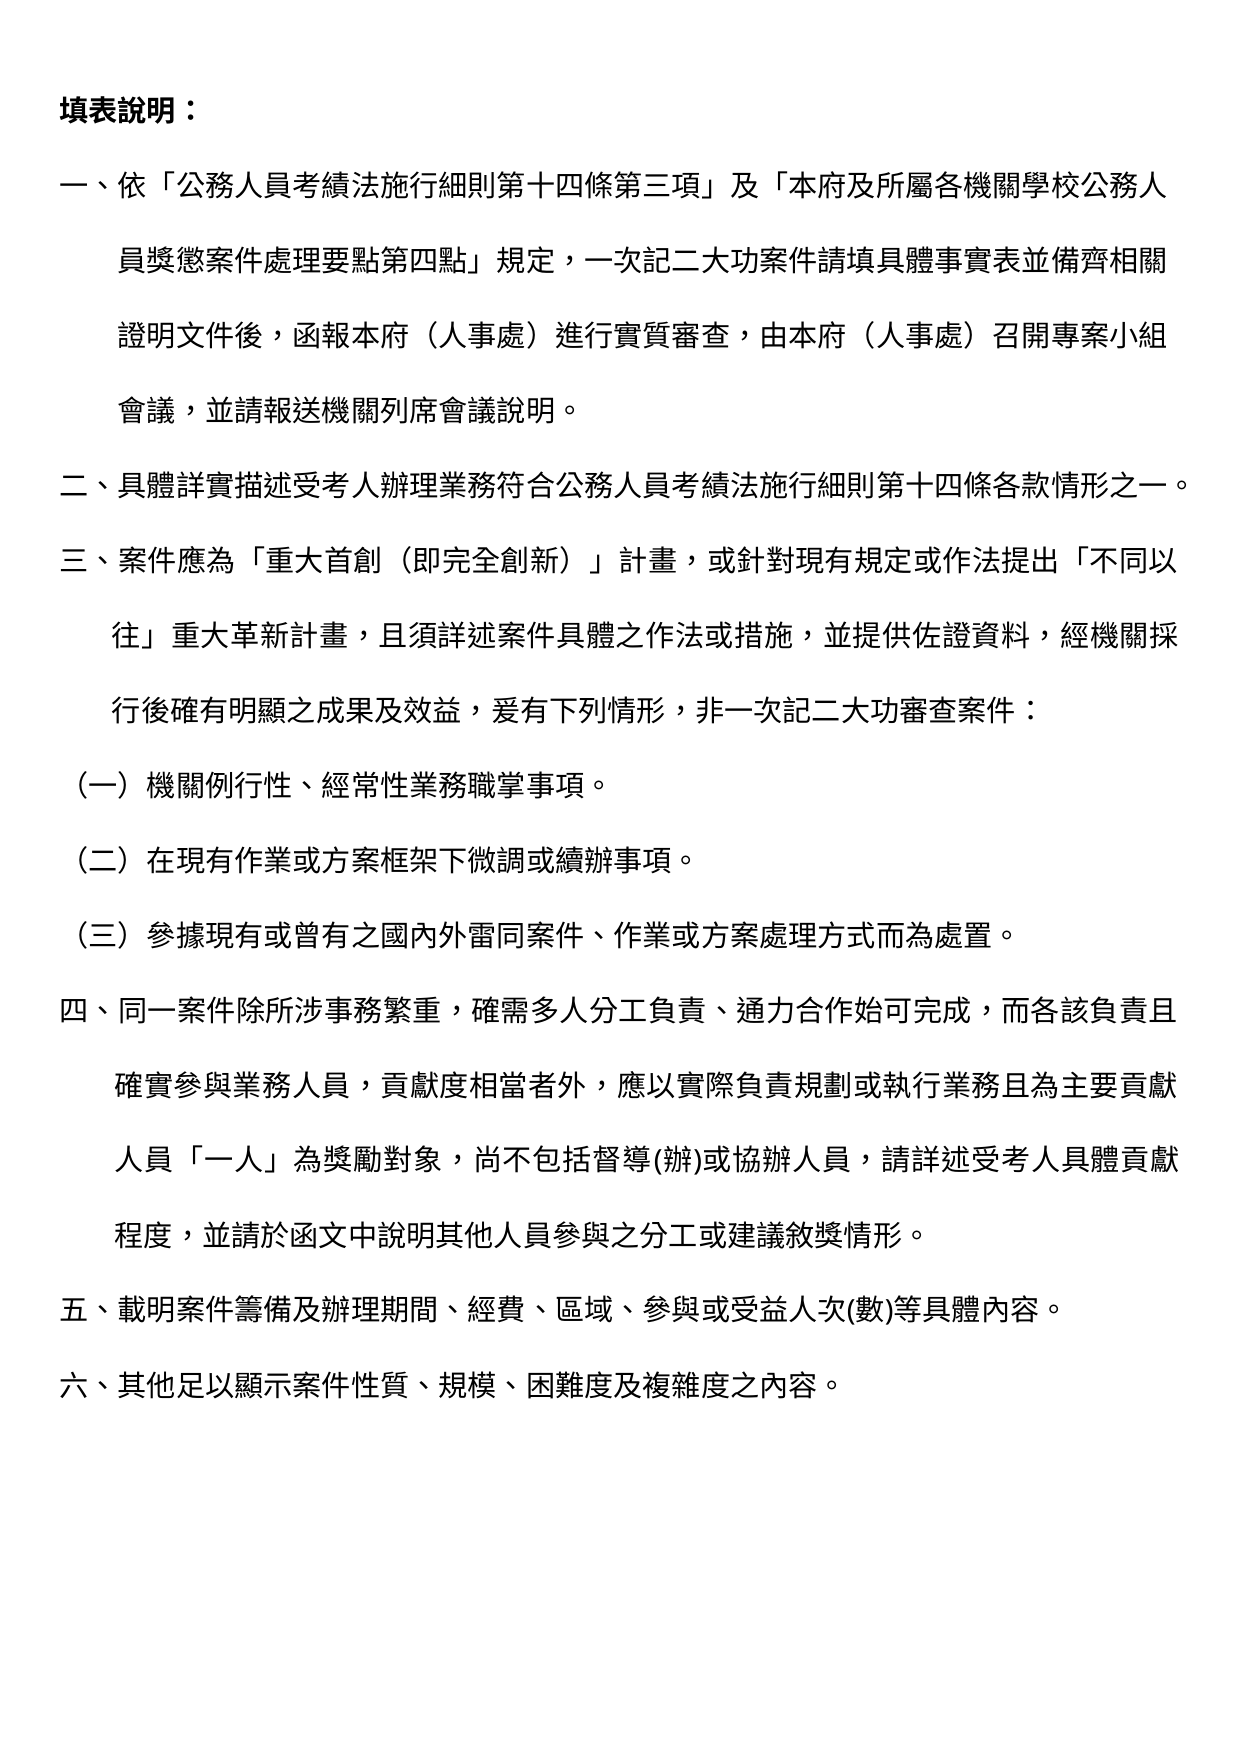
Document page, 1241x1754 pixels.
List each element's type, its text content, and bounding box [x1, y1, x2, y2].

text 五、載明案件籌備及辦理期間、經費、區域、參與或受益人次(數)等具體內容。 [59, 1271, 1181, 1346]
text 填表說明： [59, 71, 1181, 146]
text （一）機關例行性、經常性業務職掌事項。 [59, 746, 1181, 821]
text 二、具體詳實描述受考人辦理業務符合公務人員考績法施行細則第十四條各款情形之一。 [59, 446, 1181, 521]
text （二）在現有作業或方案框架下微調或續辦事項。 [59, 821, 1181, 896]
text 一、依「公務人員考績法施行細則第十四條第三項」及「本府及所屬各機關學校公務人員獎懲案件處理要點第四點」規定，一次記二大功案件請填具體事實表並備齊相關證明文件後，函報本府（人事處）進行實質審查，由本府（人事處）召開專案小組會議，並請報送機關列席會議說明。 [59, 146, 1181, 446]
text 六、其他足以顯示案件性質、規模、困難度及複雜度之內容。 [59, 1346, 1181, 1421]
text 四、同一案件除所涉事務繁重，確需多人分工負責、通力合作始可完成，而各該負責且確實參與業務人員，貢獻度相當者外，應以實際負責規劃或執行業務且為主要貢獻人員「一人」為獎勵對象，尚不包括督導(辦)或協辦人員，請詳述受考人具體貢獻程度，並請於函文中說明其他人員參與之分工或建議敘獎情形。 [59, 971, 1181, 1271]
text 三、案件應為「重大首創（即完全創新）」計畫，或針對現有規定或作法提出「不同以往」重大革新計畫，且須詳述案件具體之作法或措施，並提供佐證資料，經機關採行後確有明顯之成果及效益，爰有下列情形，非一次記二大功審查案件： [59, 521, 1181, 746]
text （三）參據現有或曾有之國內外雷同案件、作業或方案處理方式而為處置。 [59, 896, 1181, 971]
